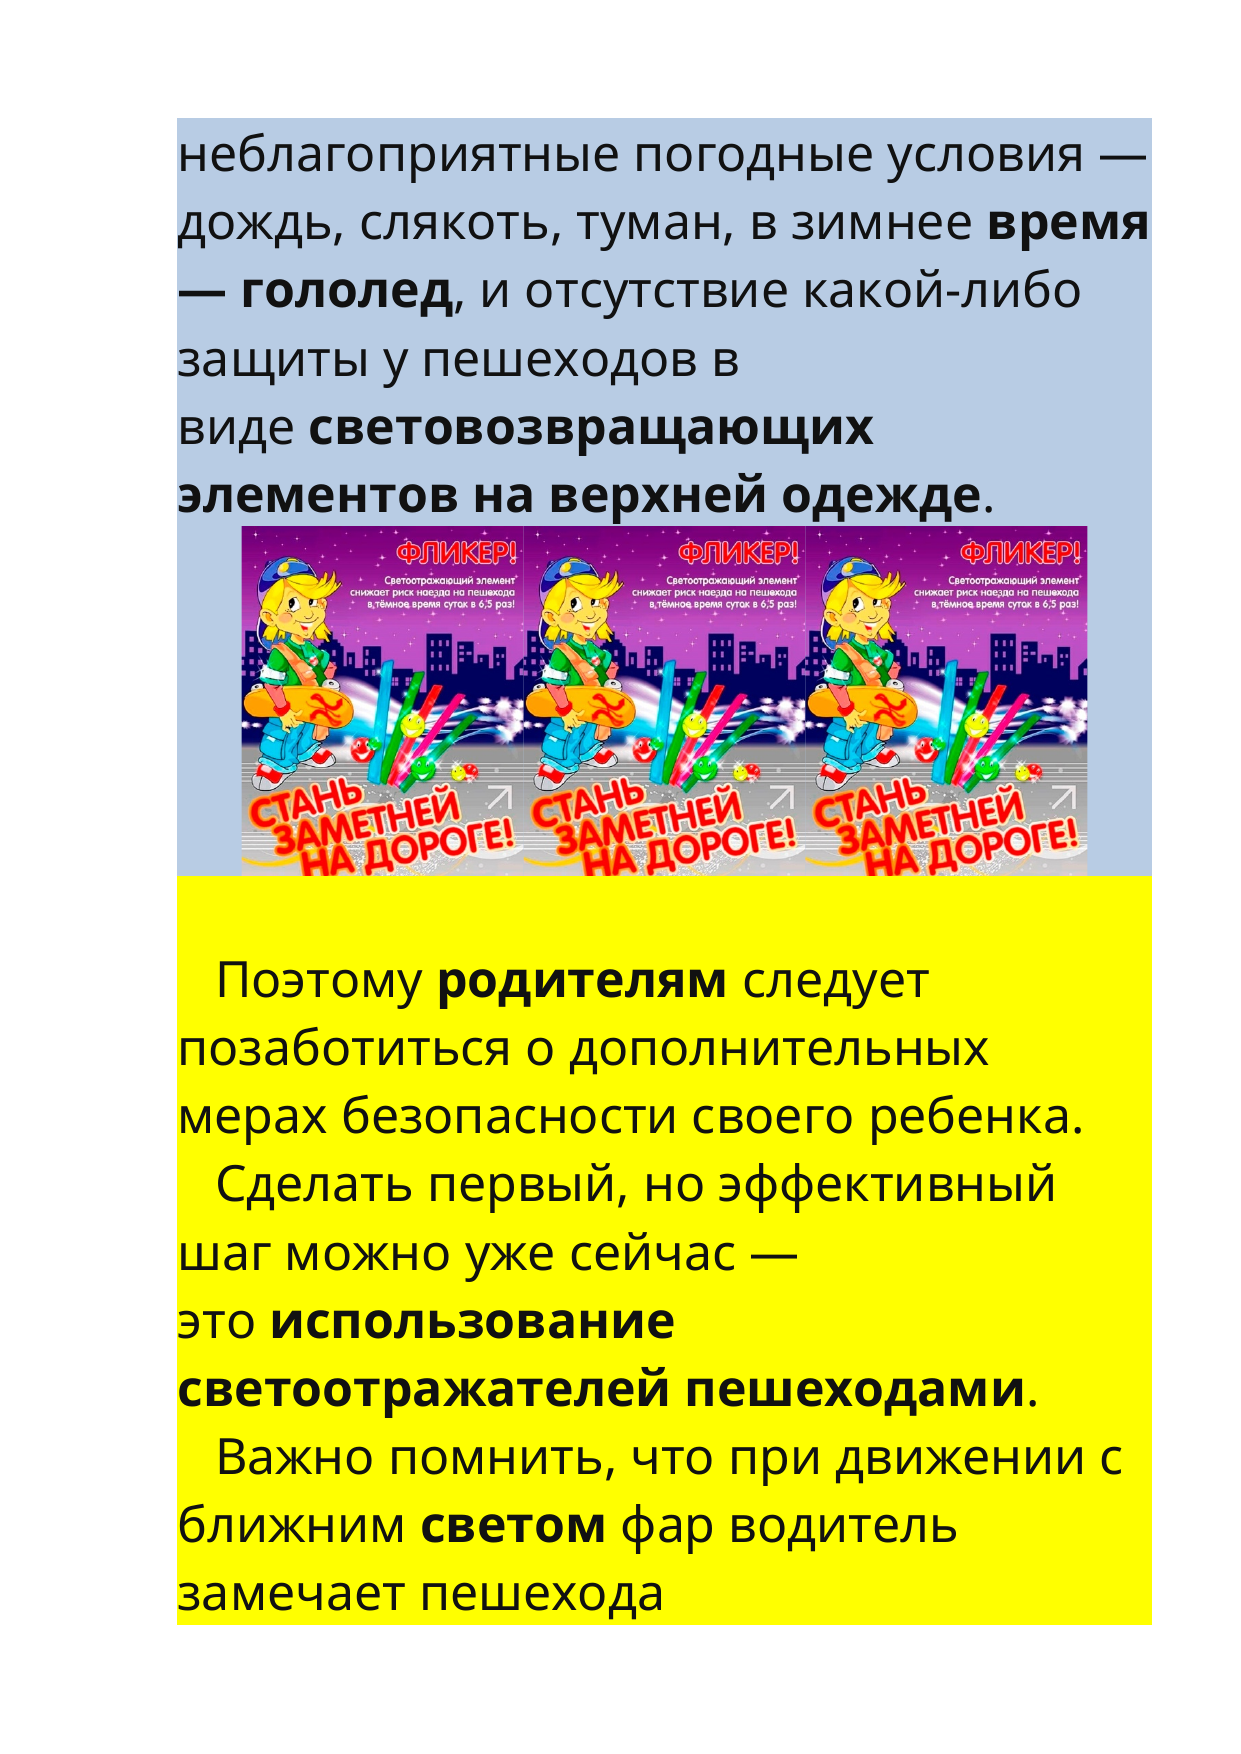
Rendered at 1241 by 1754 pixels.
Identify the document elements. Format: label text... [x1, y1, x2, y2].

text Сделать первый, но эффективный шаг можно уже сейчас — это использование светоотражателей пешеходами. [177, 1148, 1152, 1421]
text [177, 118, 1152, 527]
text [177, 1421, 1152, 1625]
text Поэтому родителям следует позаботиться о дополнительных мерах безопасности своего ребенка. [177, 944, 1152, 1148]
picture [241, 526, 1088, 876]
